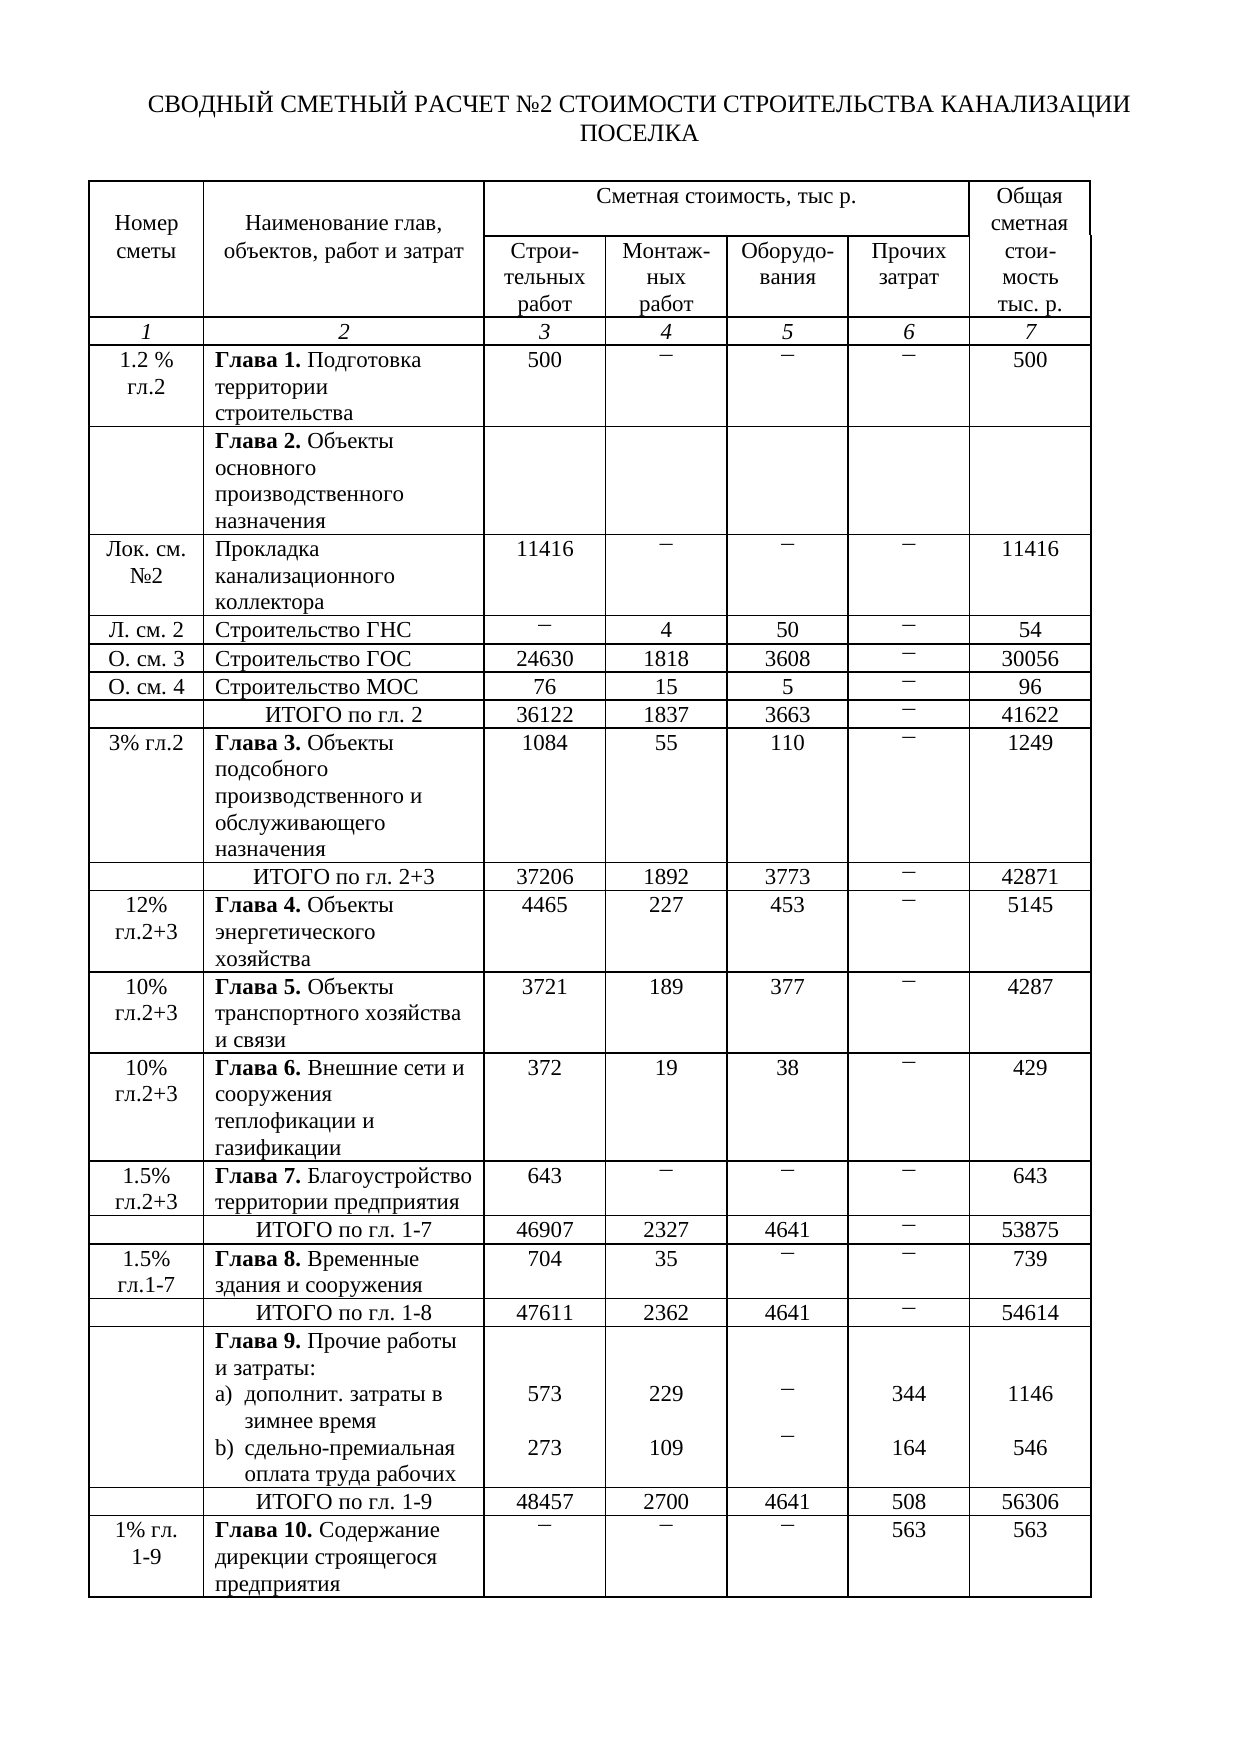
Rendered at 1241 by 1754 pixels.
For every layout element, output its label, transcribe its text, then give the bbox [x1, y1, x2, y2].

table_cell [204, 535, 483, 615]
text CВОДНЫЙ СМЕТНЫЙ РАСЧЕТ №2 СТОИМОСТИ СТРОИТЕЛЬСТВА КАНАЛИЗАЦИИ ПОСЕЛКА [112, 89, 1166, 147]
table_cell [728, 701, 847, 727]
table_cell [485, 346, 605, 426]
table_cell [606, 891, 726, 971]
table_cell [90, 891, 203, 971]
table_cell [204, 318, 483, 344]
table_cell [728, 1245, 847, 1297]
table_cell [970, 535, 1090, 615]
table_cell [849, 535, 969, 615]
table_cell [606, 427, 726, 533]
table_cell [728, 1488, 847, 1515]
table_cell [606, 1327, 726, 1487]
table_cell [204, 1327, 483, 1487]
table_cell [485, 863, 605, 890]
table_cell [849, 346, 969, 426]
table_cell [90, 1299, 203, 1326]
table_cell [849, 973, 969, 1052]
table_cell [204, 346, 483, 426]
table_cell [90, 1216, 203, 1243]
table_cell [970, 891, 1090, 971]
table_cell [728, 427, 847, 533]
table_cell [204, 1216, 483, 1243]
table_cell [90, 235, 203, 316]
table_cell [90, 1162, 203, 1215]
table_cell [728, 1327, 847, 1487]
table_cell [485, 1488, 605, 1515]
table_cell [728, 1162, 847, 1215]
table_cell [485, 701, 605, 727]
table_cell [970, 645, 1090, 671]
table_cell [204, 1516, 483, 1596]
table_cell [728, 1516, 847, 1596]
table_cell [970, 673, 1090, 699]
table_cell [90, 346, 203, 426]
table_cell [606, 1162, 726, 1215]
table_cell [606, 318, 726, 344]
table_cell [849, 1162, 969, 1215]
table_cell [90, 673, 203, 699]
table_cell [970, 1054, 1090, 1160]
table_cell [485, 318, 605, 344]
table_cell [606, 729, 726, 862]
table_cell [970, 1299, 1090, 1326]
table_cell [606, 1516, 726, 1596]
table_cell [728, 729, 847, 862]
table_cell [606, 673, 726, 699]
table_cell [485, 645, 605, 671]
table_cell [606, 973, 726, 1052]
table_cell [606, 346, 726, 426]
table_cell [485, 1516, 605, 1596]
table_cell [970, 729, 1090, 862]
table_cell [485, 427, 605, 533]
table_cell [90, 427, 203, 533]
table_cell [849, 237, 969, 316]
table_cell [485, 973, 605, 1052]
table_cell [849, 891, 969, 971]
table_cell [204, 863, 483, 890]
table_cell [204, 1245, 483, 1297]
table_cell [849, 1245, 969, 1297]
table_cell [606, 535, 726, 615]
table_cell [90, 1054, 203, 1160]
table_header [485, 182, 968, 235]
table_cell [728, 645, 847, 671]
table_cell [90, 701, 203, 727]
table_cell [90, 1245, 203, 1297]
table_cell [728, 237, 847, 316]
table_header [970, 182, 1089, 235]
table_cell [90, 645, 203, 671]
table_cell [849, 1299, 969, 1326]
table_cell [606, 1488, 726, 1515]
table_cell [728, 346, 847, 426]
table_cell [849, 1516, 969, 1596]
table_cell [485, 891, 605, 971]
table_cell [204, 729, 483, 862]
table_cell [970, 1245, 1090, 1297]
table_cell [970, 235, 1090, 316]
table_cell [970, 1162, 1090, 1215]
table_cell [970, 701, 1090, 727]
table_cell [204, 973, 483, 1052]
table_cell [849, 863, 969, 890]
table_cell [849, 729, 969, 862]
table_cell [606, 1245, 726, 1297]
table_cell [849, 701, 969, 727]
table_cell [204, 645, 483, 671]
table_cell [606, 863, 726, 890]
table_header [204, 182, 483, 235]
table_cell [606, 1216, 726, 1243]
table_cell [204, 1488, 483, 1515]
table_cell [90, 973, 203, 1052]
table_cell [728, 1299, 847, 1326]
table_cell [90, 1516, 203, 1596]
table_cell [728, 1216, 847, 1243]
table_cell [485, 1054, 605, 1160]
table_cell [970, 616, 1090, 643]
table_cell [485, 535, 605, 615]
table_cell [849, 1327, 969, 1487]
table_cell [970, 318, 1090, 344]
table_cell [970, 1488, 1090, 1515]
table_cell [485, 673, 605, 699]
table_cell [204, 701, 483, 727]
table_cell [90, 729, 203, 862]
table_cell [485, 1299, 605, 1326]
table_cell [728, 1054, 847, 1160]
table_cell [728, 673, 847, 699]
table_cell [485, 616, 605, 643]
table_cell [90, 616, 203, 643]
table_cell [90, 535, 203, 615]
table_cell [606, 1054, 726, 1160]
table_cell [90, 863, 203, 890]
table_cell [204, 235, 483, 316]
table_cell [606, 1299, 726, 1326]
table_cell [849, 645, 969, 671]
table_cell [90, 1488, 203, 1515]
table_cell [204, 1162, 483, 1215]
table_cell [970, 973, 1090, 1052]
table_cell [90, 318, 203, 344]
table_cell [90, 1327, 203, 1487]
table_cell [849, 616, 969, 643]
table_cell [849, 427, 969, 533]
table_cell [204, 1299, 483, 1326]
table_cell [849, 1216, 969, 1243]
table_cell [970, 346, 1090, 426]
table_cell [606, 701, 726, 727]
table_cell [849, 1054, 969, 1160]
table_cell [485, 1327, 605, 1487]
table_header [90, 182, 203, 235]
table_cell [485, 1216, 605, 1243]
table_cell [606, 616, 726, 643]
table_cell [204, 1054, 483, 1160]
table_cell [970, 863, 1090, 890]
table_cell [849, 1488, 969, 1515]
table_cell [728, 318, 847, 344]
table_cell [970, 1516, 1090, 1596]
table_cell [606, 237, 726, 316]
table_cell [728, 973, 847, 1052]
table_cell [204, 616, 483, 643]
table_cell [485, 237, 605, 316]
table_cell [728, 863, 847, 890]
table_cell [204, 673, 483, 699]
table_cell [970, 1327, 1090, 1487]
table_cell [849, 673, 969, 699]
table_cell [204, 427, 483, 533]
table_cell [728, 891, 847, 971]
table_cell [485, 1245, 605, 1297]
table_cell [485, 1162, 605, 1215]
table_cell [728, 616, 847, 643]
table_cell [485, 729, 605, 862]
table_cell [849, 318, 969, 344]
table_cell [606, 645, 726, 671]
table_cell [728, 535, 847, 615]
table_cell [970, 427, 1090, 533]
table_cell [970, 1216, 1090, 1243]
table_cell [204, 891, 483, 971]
